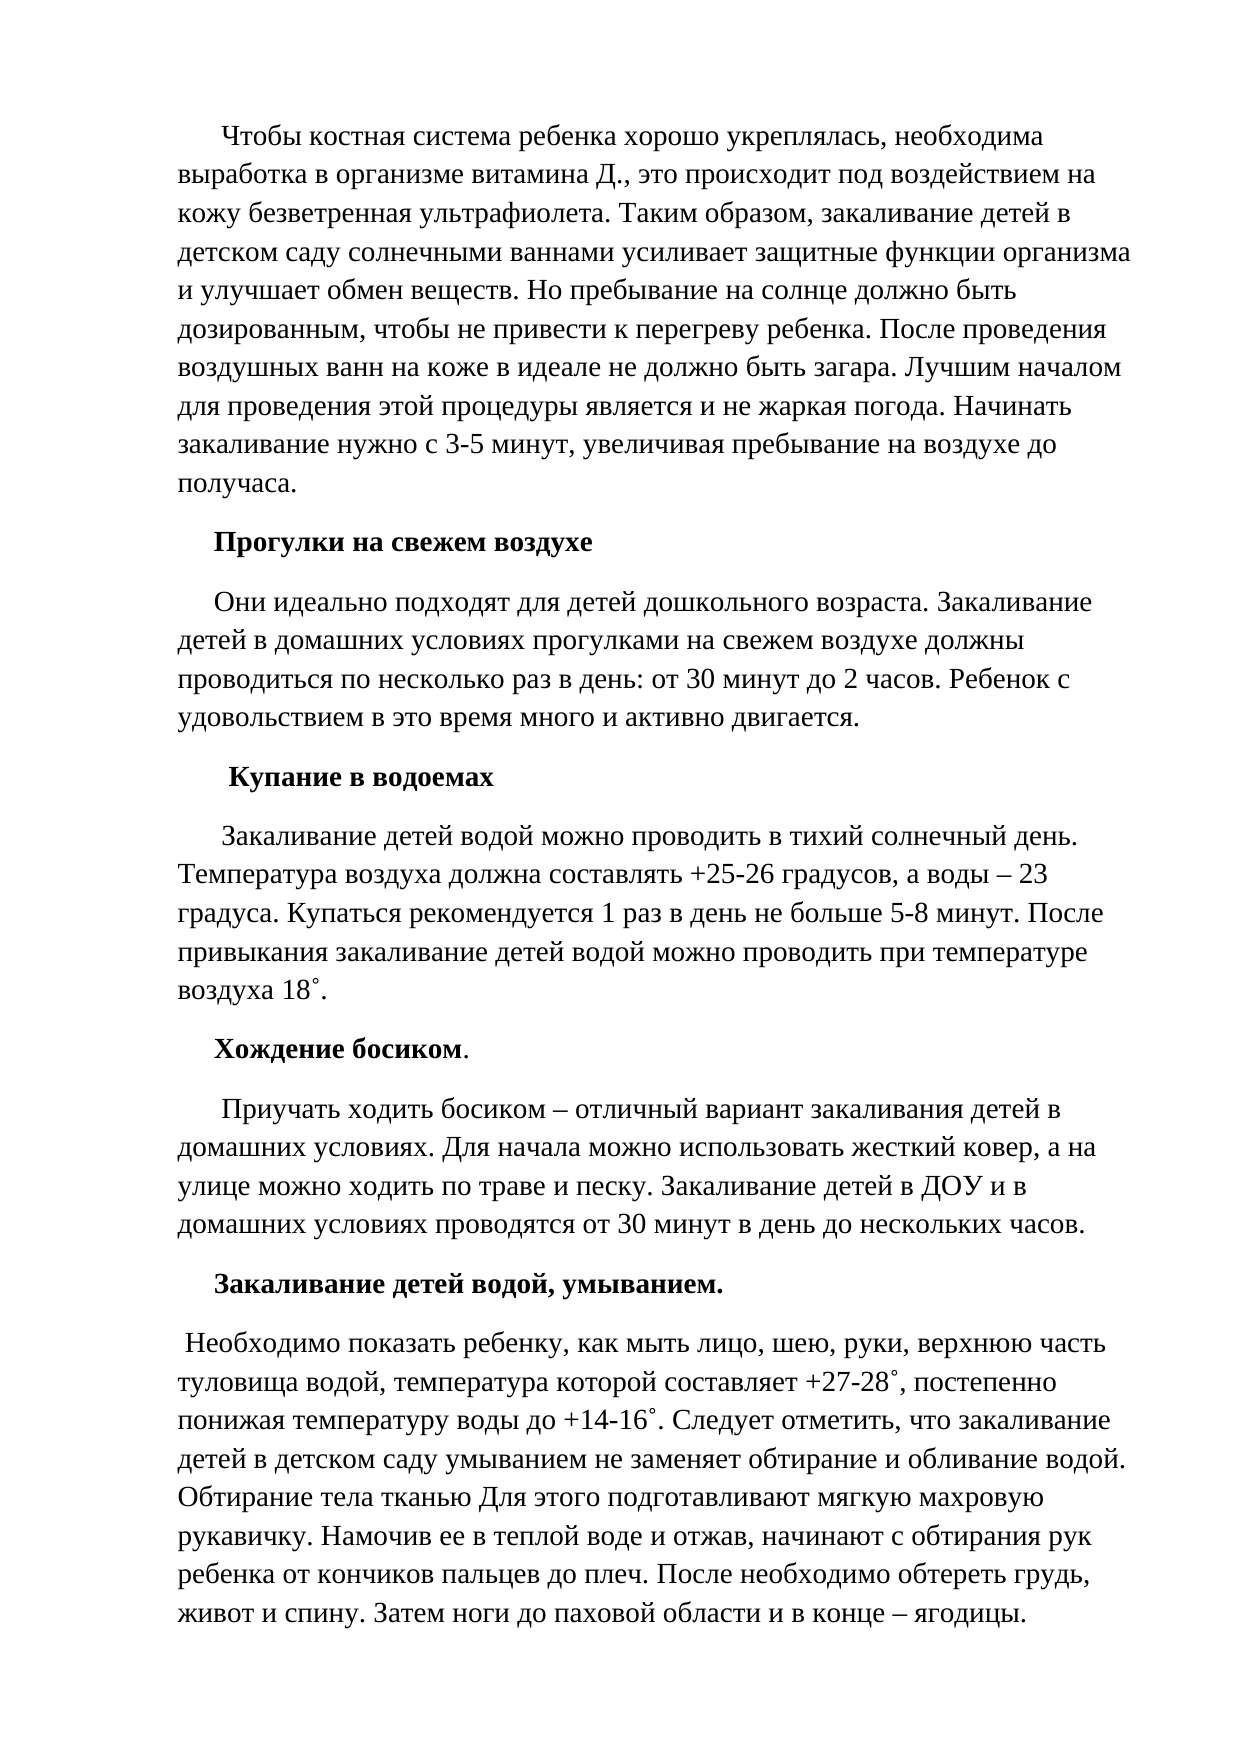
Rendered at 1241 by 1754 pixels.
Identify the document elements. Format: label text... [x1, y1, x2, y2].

text Закаливание детей водой можно проводить в тихий солнечный день. Температура воздуха должна составлять +25-26 градусов, а воды – 23 градуса. Купаться рекомендуется 1 раз в день не больше 5-8 минут. После привыкания закаливание детей водой можно проводить при температуре воздуха 18˚. [177, 818, 1152, 1006]
text Купание в водоемах [177, 759, 1152, 792]
text Хождение босиком. [177, 1032, 1152, 1065]
text Чтобы костная система ребенка хорошо укреплялась, необходима выработка в организме витамина Д., это происходит под воздействием на кожу безветренная ультрафиолета. Таким образом, закаливание детей в детском саду солнечными ваннами усиливает защитные функции организма и улучшает обмен веществ. Но пребывание на солнце должно быть дозированным, чтобы не привести к перегреву ребенка. После проведения воздушных ванн на коже в идеале не должно быть загара. Лучшим началом для проведения этой процедуры является и не жаркая погода. Начинать закаливание нужно с 3-5 минут, увеличивая пребывание на воздухе до получаса. [177, 118, 1152, 498]
text Приучать ходить босиком – отличный вариант закаливания детей в домашних условиях. Для начала можно использовать жесткий ковер, а на улице можно ходить по траве и песку. Закаливание детей в ДОУ и в домашних условиях проводятся от 30 минут в день до нескольких часов. [177, 1091, 1152, 1240]
text Прогулки на свежем воздухе [177, 524, 1152, 558]
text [177, 1325, 1152, 1629]
text Они идеально подходят для детей дошкольного возраста. Закаливание детей в домашних условиях прогулками на свежем воздухе должны проводиться по несколько раз в день: от 30 минут до 2 часов. Ребенок с удовольствием в это время много и активно двигается. [177, 584, 1152, 733]
text Закаливание детей водой, умыванием. [177, 1266, 1152, 1299]
